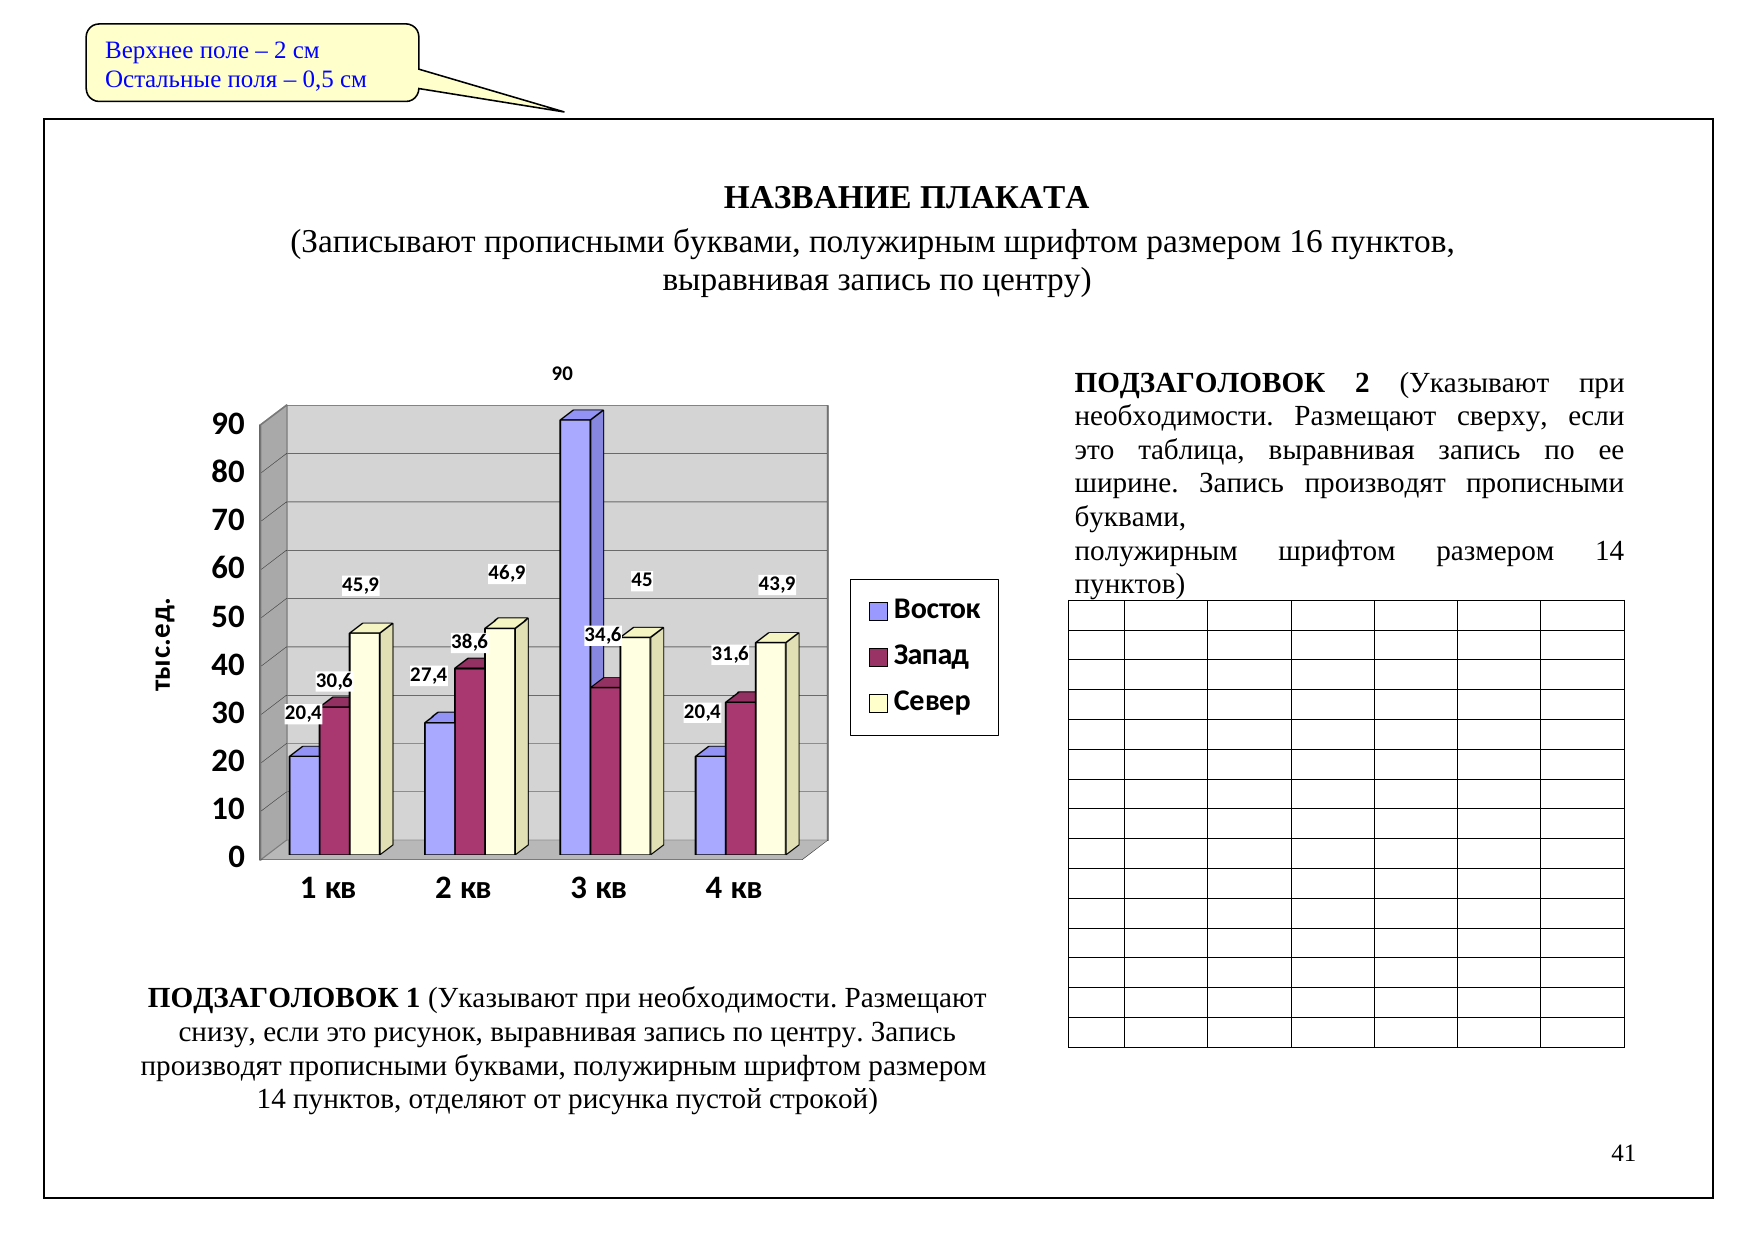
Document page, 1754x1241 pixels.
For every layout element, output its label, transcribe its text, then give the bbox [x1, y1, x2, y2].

subtitle НАЗВАНИЕ ПЛАКАТА [177, 177, 1636, 216]
text (Записывают прописными буквами, полужирным шрифтом размером 16 пунктов, выравнивая запись по центру) [118, 221, 1636, 298]
table_header ПОДЗАГОЛОВОК 1 (Указывают при необходимости. Размещают снизу, если это рисунок, выравнивая запись по центру. Запись производят прописными буквами, полужирным шрифтом размером 14 пунктов, отделяют от рисунка пустой строкой) [118, 298, 1016, 1115]
table_header ПОДЗАГОЛОВОК 2 (Указывают при необходимости. Размещают сверху, если это таблица, выравнивая запись по ее ширине. Запись производят прописными буквами, полужирным шрифтом размером 14 пунктов) [1016, 298, 1636, 1115]
